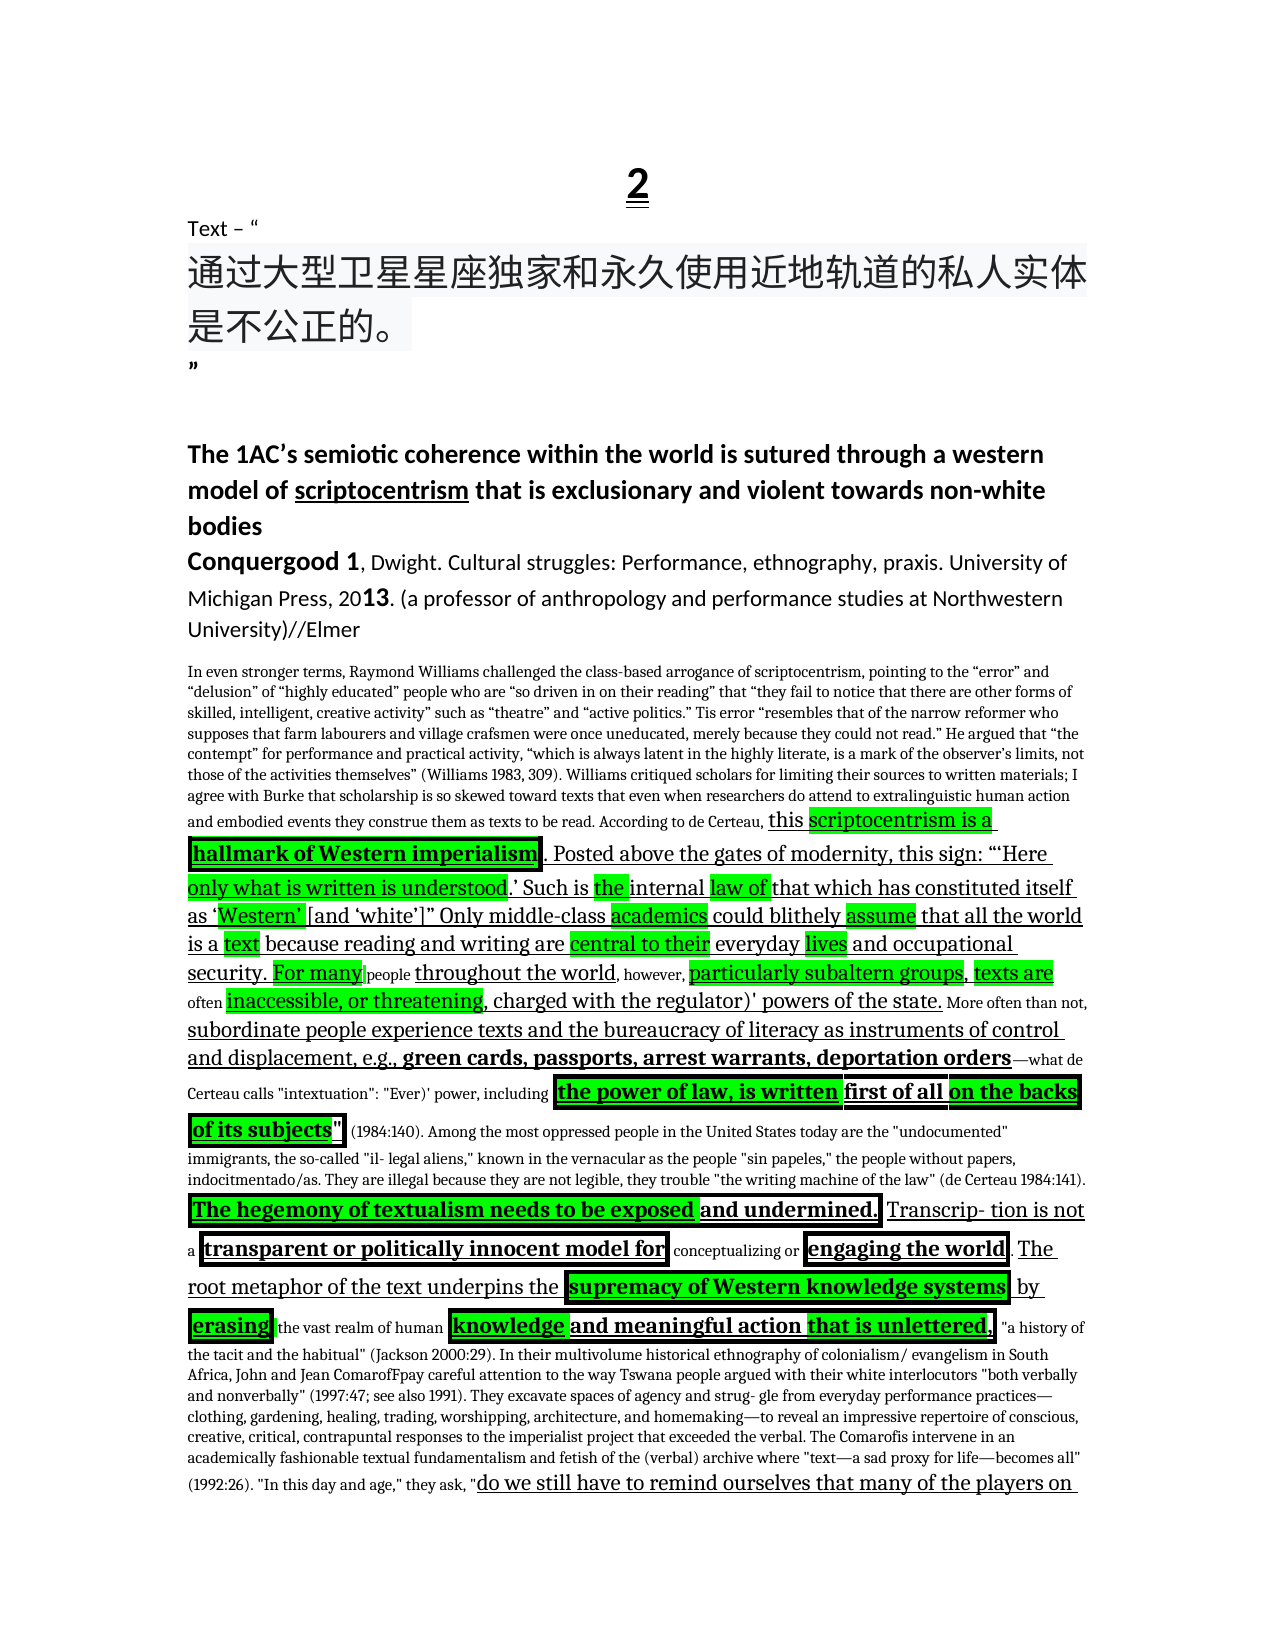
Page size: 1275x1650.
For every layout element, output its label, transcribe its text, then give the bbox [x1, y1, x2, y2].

subtitle 2 [187, 154, 1087, 210]
text Conquergood 1, Dwight. Cultural struggles: Performance, ethnography, praxis. University of Michigan Press, 2013. (a professor of anthropology and performance studies at Northwestern University)//Elmer [187, 544, 1087, 643]
subtitle ” [187, 355, 1087, 388]
subtitle The 1AC’s semiotic coherence within the world is sutured through a western model of scriptocentrism that is exclusionary and violent towards non-white bodies [187, 438, 1087, 542]
text Text – “ 通过大型卫星星座独家和永久使用近地轨道的私人实体是不公正的。 [187, 214, 1087, 351]
